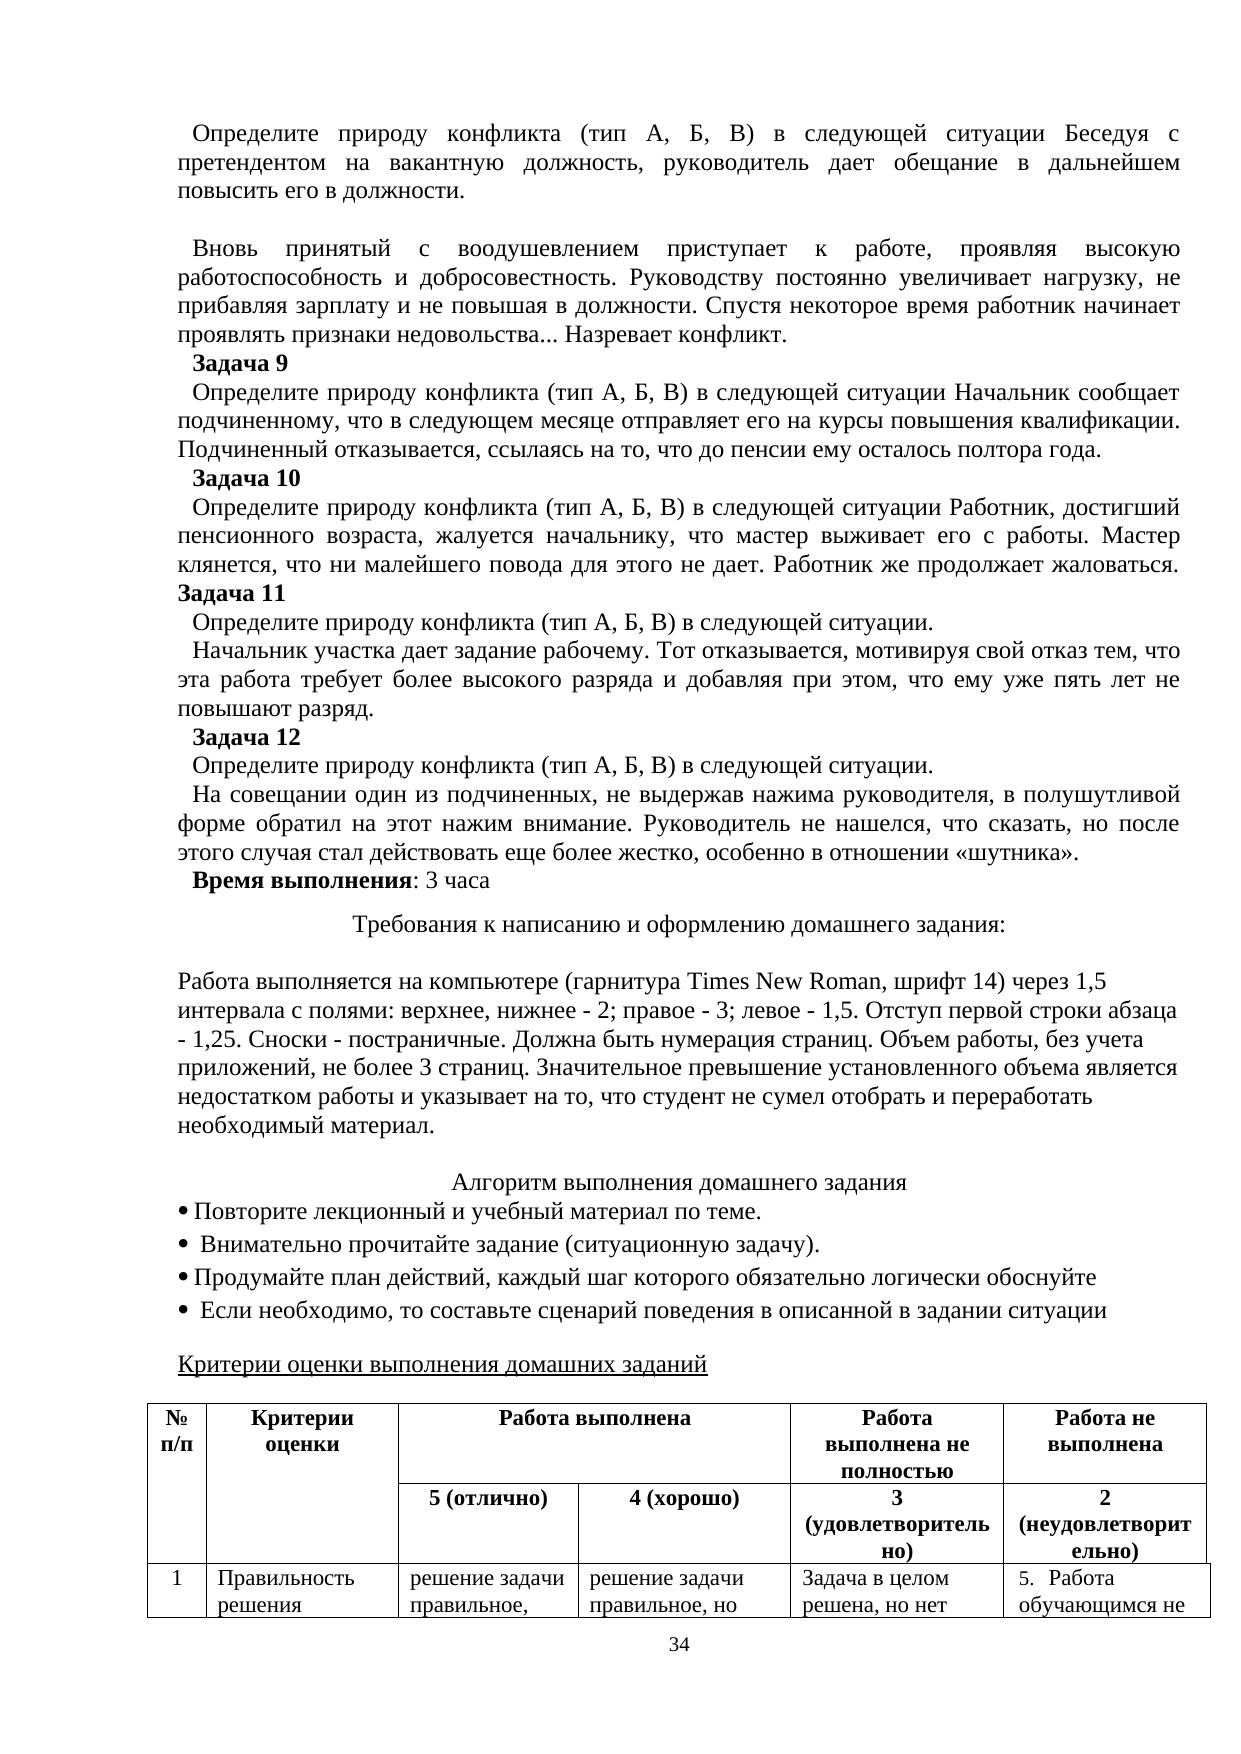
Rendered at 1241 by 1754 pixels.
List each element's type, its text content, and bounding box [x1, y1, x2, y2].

text Определите природу конфликта (тип А, Б, В) в следующей ситуации Работник, достигший пенсионного возраста, жалуется начальнику, что мастер выживает его с работы. Мастер клянется, что ни малейшего повода для этого не дает. Работник же продолжает жаловаться. Задача 11 [177, 492, 1181, 607]
list Внимательно прочитайте задание (ситуационную задачу). [179, 1229, 1181, 1258]
text Время выполнения: 3 часа [177, 866, 1181, 894]
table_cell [399, 1564, 578, 1617]
list Продумайте план действий, каждый шаг которого обязательно логически обоснуйте [179, 1262, 1181, 1291]
text Задача 10 [177, 463, 1181, 492]
table_cell 5 (отлично) [399, 1484, 578, 1563]
text Задача 12 [177, 722, 1181, 751]
text Определите природу конфликта (тип А, Б, В) в следующей ситуации. [177, 607, 1181, 636]
text Требования к написанию и оформлению домашнего задания: [177, 909, 1181, 937]
list Если необходимо, то составьте сценарий поведения в описанной в задании ситуации [179, 1295, 1181, 1324]
text Критерии оценки выполнения домашних заданий [177, 1349, 1181, 1378]
table_cell 2 (неудовлетворительно) [1004, 1484, 1206, 1563]
text Работа выполняется на компьютере (гарнитура Times New Roman, шрифт 14) через 1,5 интервала с полями: верхнее, нижнее - 2; правое - 3; левое - 1,5. Отступ первой строки абзаца - 1,25. Сноски - постраничные. Должна быть нумерация страниц. Объем работы, без учета приложений, не более 3 страниц. Значительное превышение установленного объема является недостатком работы и указывает на то, что студент не сумел отобрать и переработать необходимый материал. [177, 966, 1181, 1139]
table_cell 4 (хорошо) [579, 1484, 790, 1563]
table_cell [579, 1564, 790, 1617]
text На совещании один из подчиненных, не выдержав нажима руководителя, в полушутливой форме обратил на этот нажим внимание. Руководитель не нашелся, что сказать, но после этого случая стал действовать еще более жестко, особенно в отношении «шутника». [177, 779, 1181, 866]
table_header Критерии оценки [207, 1404, 398, 1563]
text Вновь принятый с воодушевлением приступает к работе, проявляя высокую работоспособность и добросовестность. Руководству постоянно увеличивает нагрузку, не прибавляя зарплату и не повышая в должности. Спустя некоторое время работник начинает проявлять признаки недовольства... Назревает конфликт. [177, 233, 1181, 348]
table_header Работа не выполнена [1004, 1404, 1206, 1483]
text Определите природу конфликта (тип А, Б, В) в следующей ситуации. [177, 751, 1181, 779]
text Определите природу конфликта (тип А, Б, В) в следующей ситуации Беседуя с претендентом на вакантную должность, руководитель дает обещание в дальнейшем повысить его в должности. [177, 118, 1181, 204]
text Начальник участка дает задание рабочему. Тот отказывается, мотивируя свой отказ тем, что эта работа требует более высокого разряда и добавляя при этом, что ему уже пять лет не повышают разряд. [177, 636, 1181, 722]
text Определите природу конфликта (тип А, Б, В) в следующей ситуации Начальник сообщает подчиненному, что в следующем месяце отправляет его на курсы повышения квалификации. Подчиненный отказывается, ссылаясь на то, что до пенсии ему осталось полтора года. [177, 377, 1181, 463]
text Задача 9 [177, 348, 1181, 377]
table_cell 1 [148, 1564, 206, 1617]
table_cell 3 (удовлетворительно) [791, 1484, 1003, 1563]
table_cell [791, 1564, 1003, 1617]
text Алгоритм выполнения домашнего задания [177, 1167, 1181, 1196]
table_header Работа выполнена не полностью [791, 1404, 1003, 1483]
list Повторите лекционный и учебный материал по теме. [179, 1196, 1181, 1225]
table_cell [1004, 1564, 1210, 1617]
table_header Работа выполнена [399, 1404, 790, 1483]
table_header № п/п [148, 1404, 206, 1563]
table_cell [207, 1564, 398, 1617]
